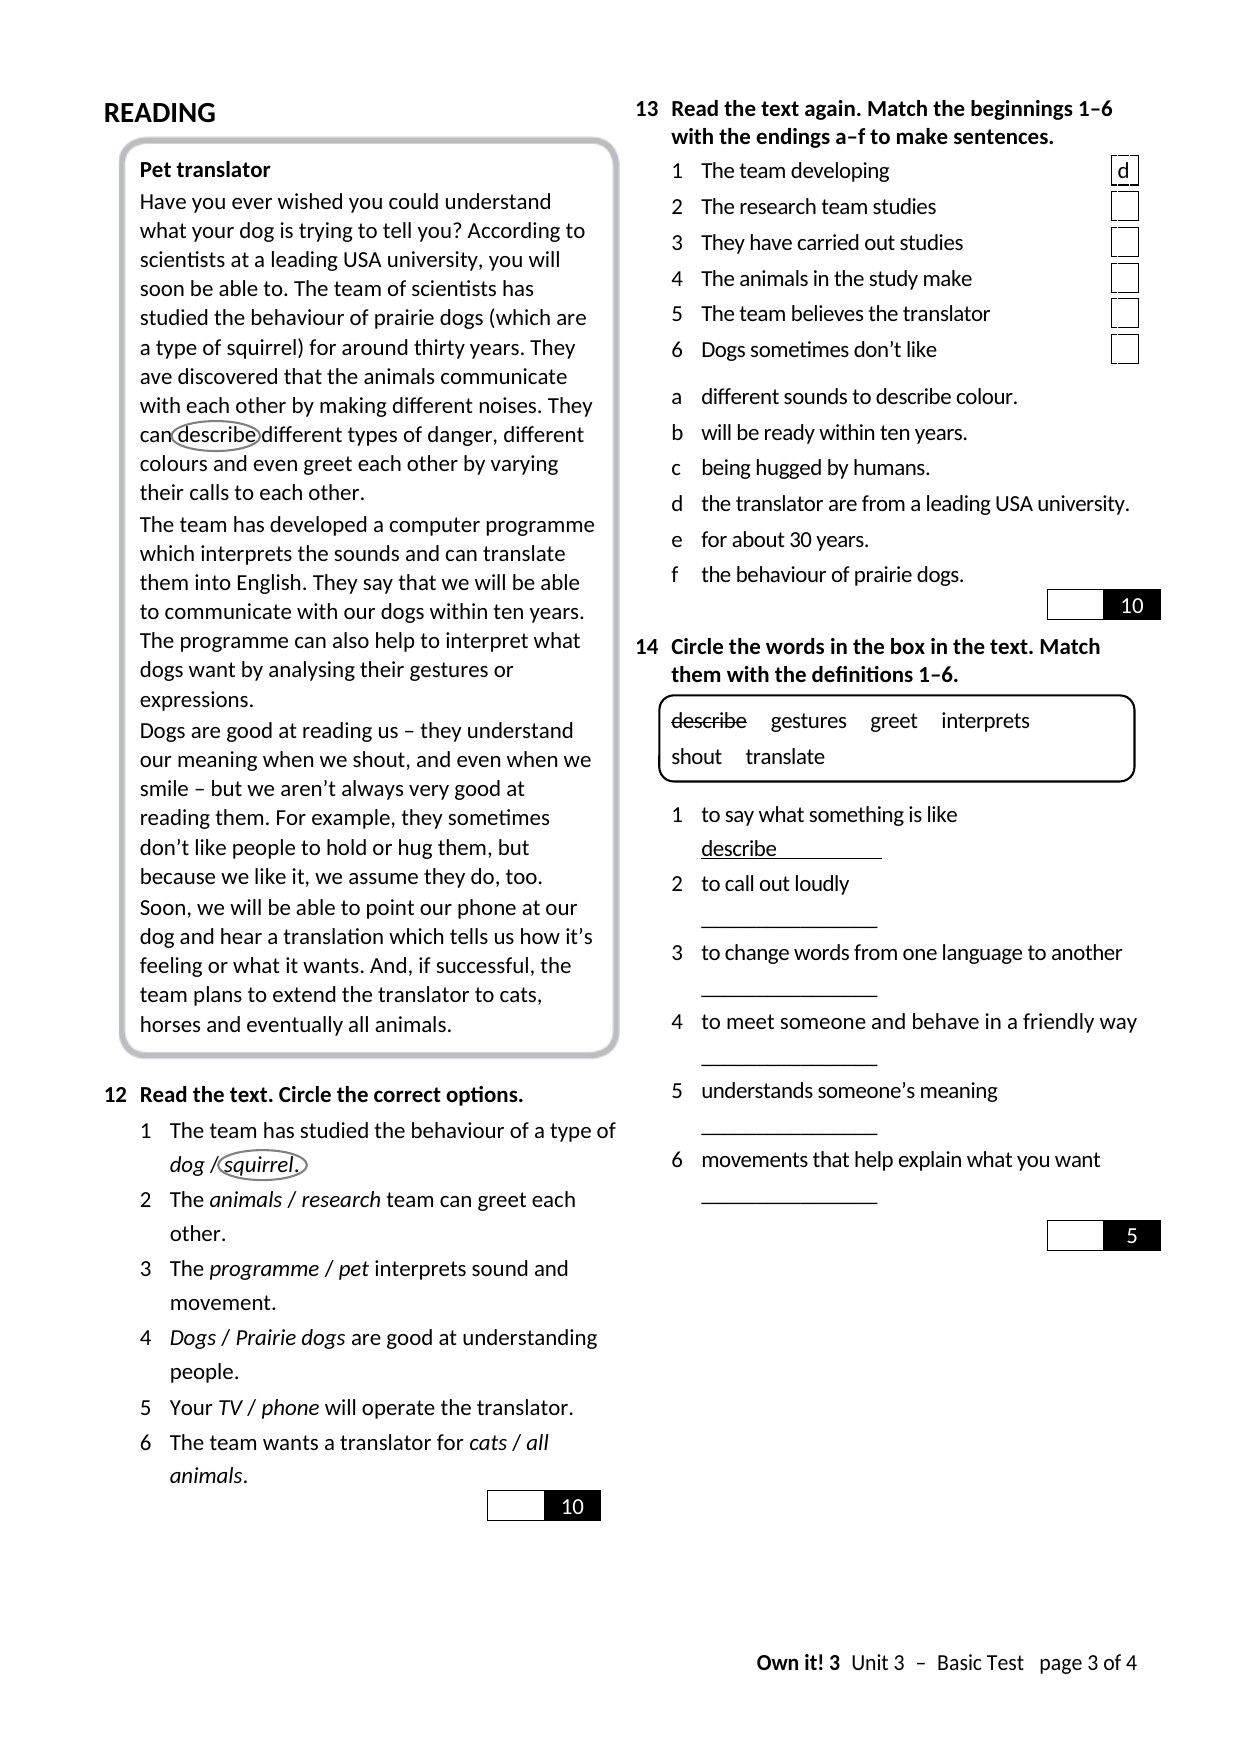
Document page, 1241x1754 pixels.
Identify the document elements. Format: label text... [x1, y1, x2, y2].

text 1 The team developing d [671, 152, 1141, 186]
text Soon, we will be able to point our phone at our dog and hear a translation which tells us how it’s feeling or what it wants. And, if successful, the team plans to extend the translator to cats, horses and eventually all animals. [139, 892, 601, 1038]
text 5 The team believes the translator [671, 295, 1141, 328]
text 4 The animals in the study make [671, 259, 1141, 293]
text 3 The programme / pet interprets sound and movement. [139, 1249, 619, 1316]
text shout translate [671, 737, 1133, 770]
table_header [1048, 1221, 1103, 1250]
text b will be ready within ten years. [671, 412, 1141, 446]
text Pet translator [139, 154, 601, 183]
text 5 Your TV / phone will operate the translator. [139, 1387, 619, 1421]
text 3 to change words from one language to another ________________ [671, 933, 1141, 1000]
text 6 The team wants a translator for cats / all animals. [139, 1423, 619, 1490]
text 2 to call out loudly ________________ [671, 864, 1141, 931]
text f the behaviour of prairie dogs. [671, 555, 1141, 589]
text 1 The team has studied the behaviour of a type of dog / squirrel. [139, 1111, 619, 1178]
text c being hugged by humans. [671, 448, 1141, 481]
text describe gestures greet interprets [671, 701, 1133, 734]
text e for about 30 years. [671, 519, 1141, 553]
text 12 Read the text. Circle the correct options. [103, 1081, 606, 1109]
table_header 10 [545, 1491, 600, 1520]
text a different sounds to describe colour. [671, 377, 1141, 410]
text 4 to meet someone and behave in a friendly way ________________ [671, 1002, 1141, 1069]
text 6 movements that help explain what you want ________________ [671, 1140, 1141, 1207]
table_header 5 [1104, 1221, 1159, 1250]
table_header [488, 1491, 544, 1520]
text 2 The animals / research team can greet each other. [139, 1180, 619, 1247]
text 4 Dogs / Prairie dogs are good at understanding people. [139, 1318, 619, 1385]
table_header [1048, 590, 1103, 619]
text 2 The research team studies [671, 188, 1141, 221]
text 13 Read the text again. Match the beginnings 1–6 with the endings a–f to make sentences. [635, 94, 1137, 150]
text 3 They have carried out studies [671, 224, 1141, 257]
text Have you ever wished you could understand what your dog is trying to tell you? According to scientists at a leading USA university, you will soon be able to. The team of scientists has studied the behaviour of prairie dogs (which are a type of squirrel) for around thirty years. They ave discovered that the animals communicate with each other by making different noises. They can describe different types of danger, different colours and even greet each other by varying their calls to each other. [139, 186, 601, 506]
text 1 to say what something is like describe [671, 795, 1141, 862]
text d the translator are from a leading USA university. [671, 484, 1141, 517]
text 5 understands someone’s meaning ________________ [671, 1071, 1141, 1138]
text Dogs are good at reading us – they understand our meaning when we shout, and even when we smile – but we aren’t always very good at reading them. For example, they sometimes don’t like people to hold or hug them, but because we like it, we assume they do, too. [139, 715, 601, 890]
text The team has developed a computer programme which interprets the sounds and can translate them into English. They say that we will be able to communicate with our dogs within ten years. The programme can also help to interpret what dogs want by analysing their gestures or expressions. [139, 508, 601, 713]
text 6 Dogs sometimes don’t like [671, 331, 1141, 364]
table_header 10 [1104, 590, 1159, 619]
text READING [103, 94, 606, 129]
text 14 Circle the words in the box in the text. Match them with the definitions 1–6. [635, 632, 1137, 688]
